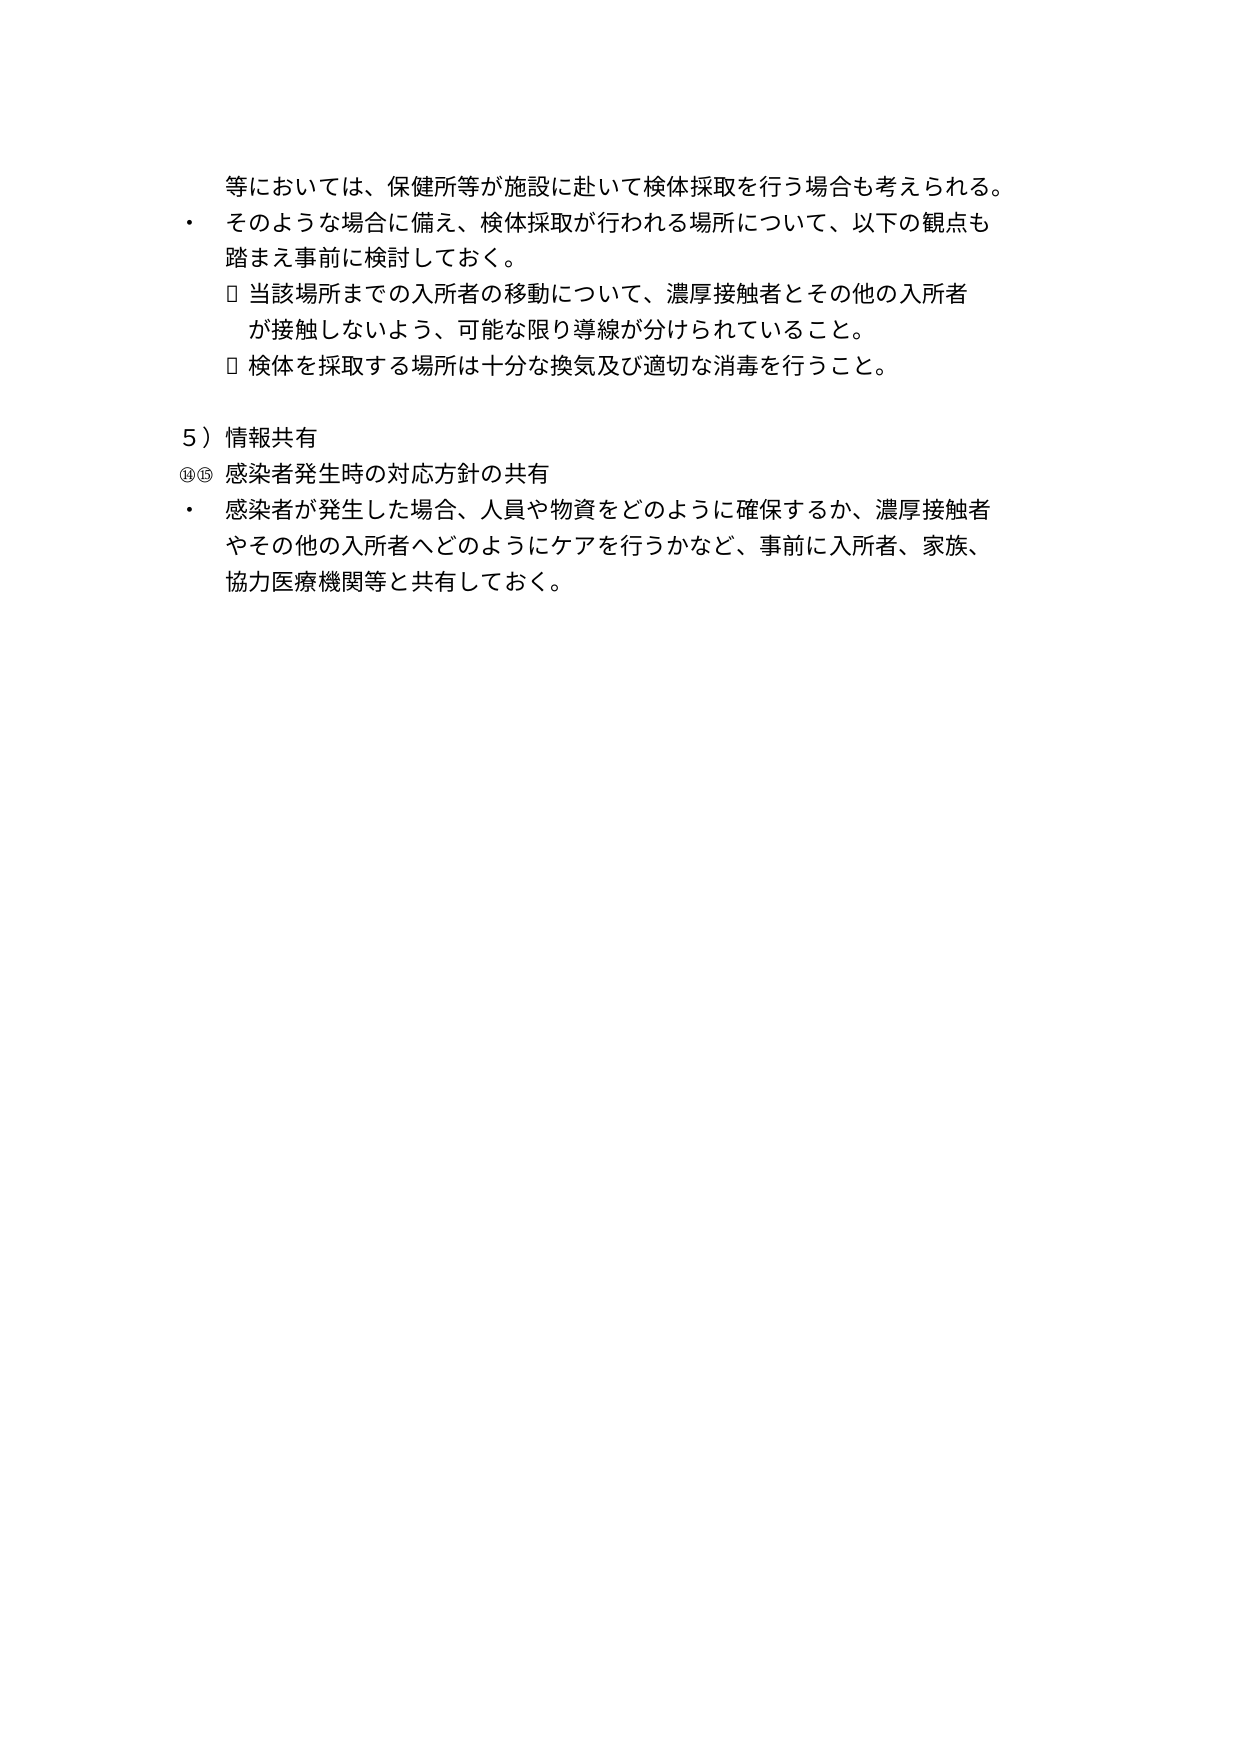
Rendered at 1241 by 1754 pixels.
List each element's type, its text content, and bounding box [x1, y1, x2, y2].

text ・ 感染者が発生した場合、人員や物資をどのように確保するか、濃厚接触者 [179, 491, 1061, 526]
text 協力医療機関等と共有しておく。 [179, 562, 1061, 598]
text ・ そのような場合に備え、検体採取が行われる場所について、以下の観点も [179, 203, 1061, 239]
text  検体を採取する場所は十分な換気及び適切な消毒を行うこと。 [179, 347, 1061, 383]
text ５）情報共有 [179, 419, 1061, 454]
text やその他の入所者へどのようにケアを行うかなど、事前に入所者、家族、 [179, 526, 1061, 562]
text 等においては、保健所等が施設に赴いて検体採取を行う場合も考えられる。 [179, 167, 1061, 203]
text ⑭⑮感染者発生時の対応方針の共有 [179, 454, 1061, 491]
text 踏まえ事前に検討しておく。 [179, 239, 1061, 275]
text  当該場所までの入所者の移動について、濃厚接触者とその他の入所者 [179, 275, 1061, 311]
text が接触しないよう、可能な限り導線が分けられていること。 [179, 311, 1061, 347]
